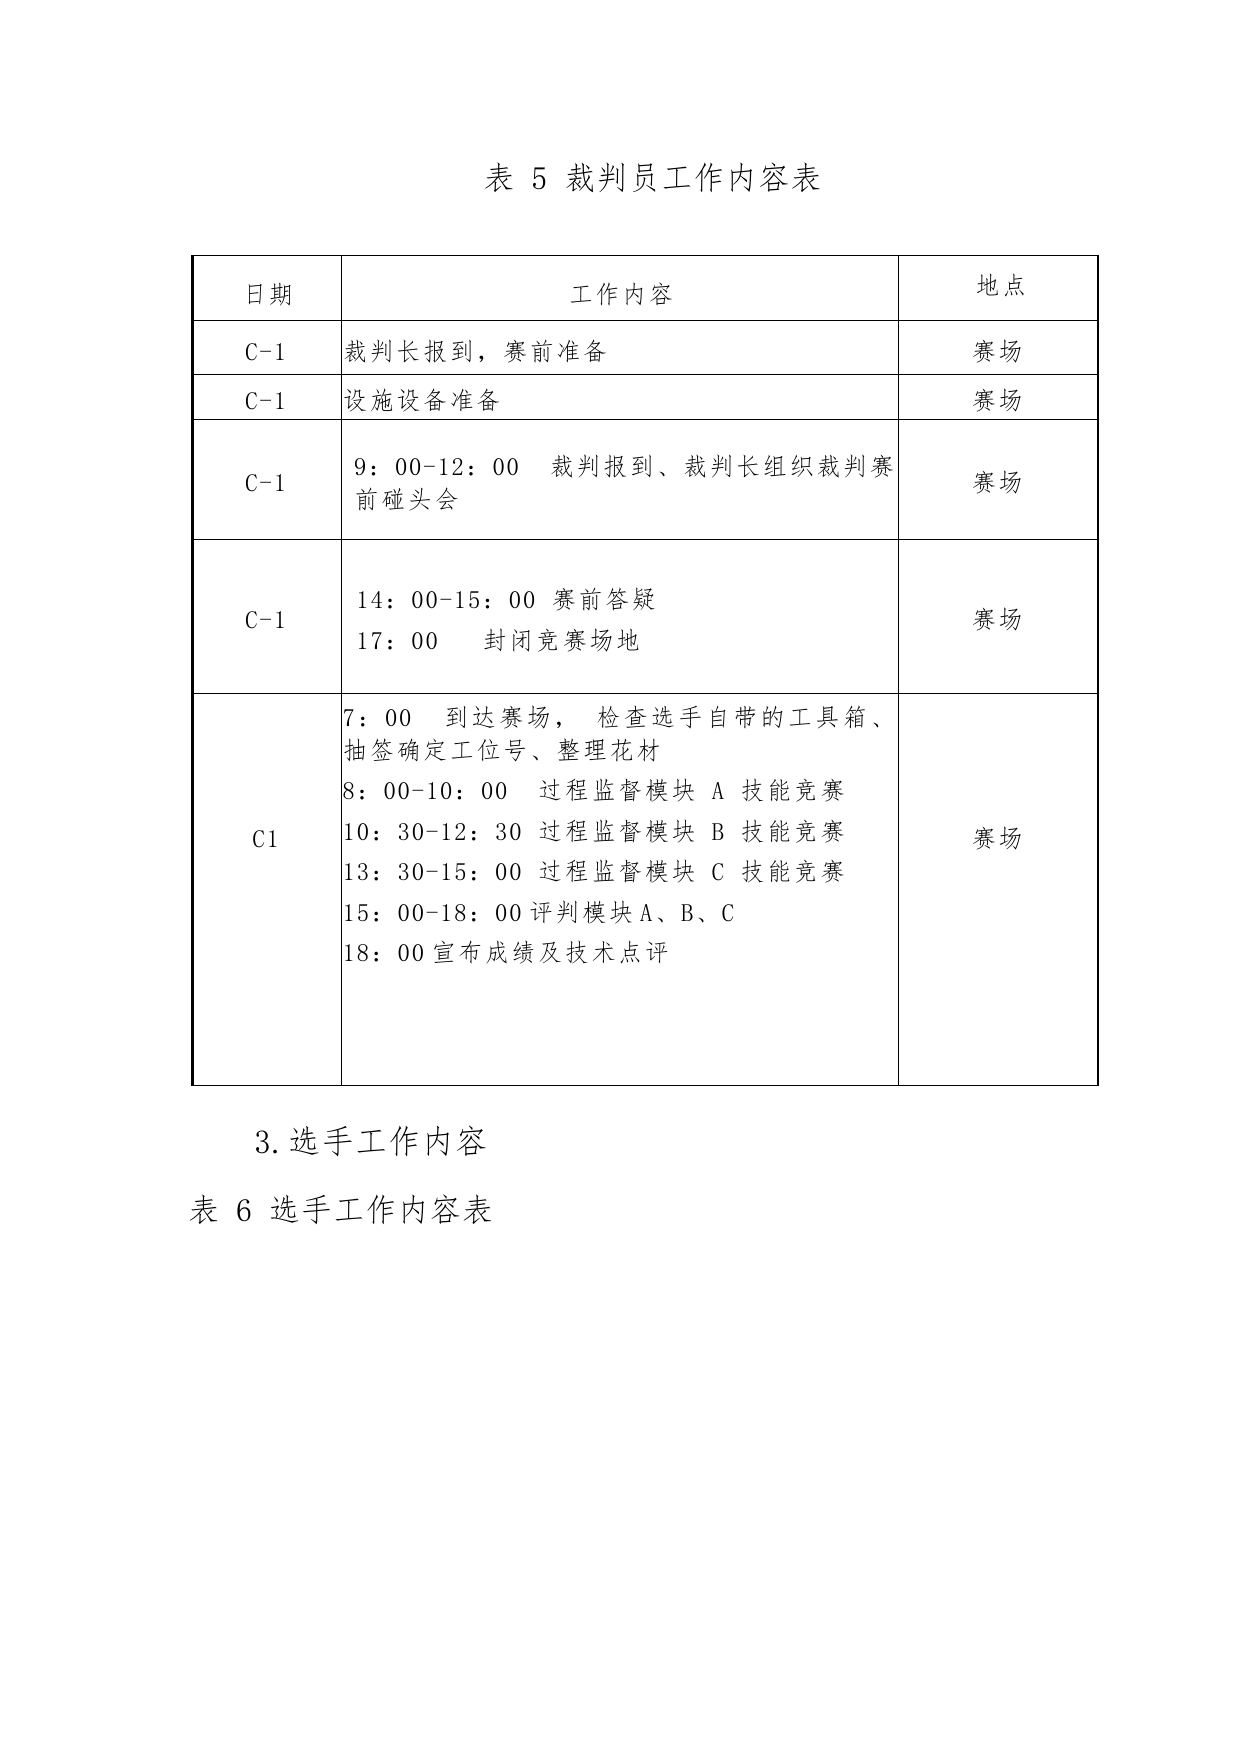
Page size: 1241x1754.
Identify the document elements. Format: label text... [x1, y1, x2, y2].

table_cell 赛场 [899, 540, 1097, 693]
table_header 地点 [899, 256, 1097, 320]
table_cell 9：00-12：00 裁判报到、裁判长组织裁判赛前碰头会 [342, 420, 898, 539]
table_cell 赛场 [899, 420, 1097, 539]
text 表 5 裁判员工作内容表 [483, 162, 1053, 197]
table_cell C-1 [194, 375, 341, 419]
text 表 6 选手工作内容表 [187, 1193, 1053, 1228]
table_cell 14：00-15：00 赛前答疑 17：00 封闭竞赛场地 [342, 540, 898, 693]
table_cell 设施设备准备 [342, 375, 898, 419]
table_cell 赛场 [899, 321, 1097, 374]
table_cell C-1 [194, 540, 341, 693]
table_cell C-1 [194, 420, 341, 539]
table_header 工作内容 [342, 256, 898, 320]
table_cell C1 [194, 694, 341, 1085]
table_cell 赛场 [899, 694, 1097, 1085]
table_cell 赛场 [899, 375, 1097, 419]
table_header 日期 [194, 256, 341, 320]
table_cell 7：00 到达赛场， 检查选手自带的工具箱、抽签确定工位号、整理花材 8：00-10：00 过程监督模块 A 技能竞赛 10：30-12：30 过程监督模块 B 技能竞赛 13：30-15：00 过程监督模块 C 技能竞赛 15：00-18：00评判模块A、B、C 18：00宣布成绩及技术点评 [342, 694, 898, 1085]
table_cell C-1 [194, 321, 341, 374]
text 3.选手工作内容 [187, 197, 1053, 1172]
table_cell 裁判长报到，赛前准备 [342, 321, 898, 374]
